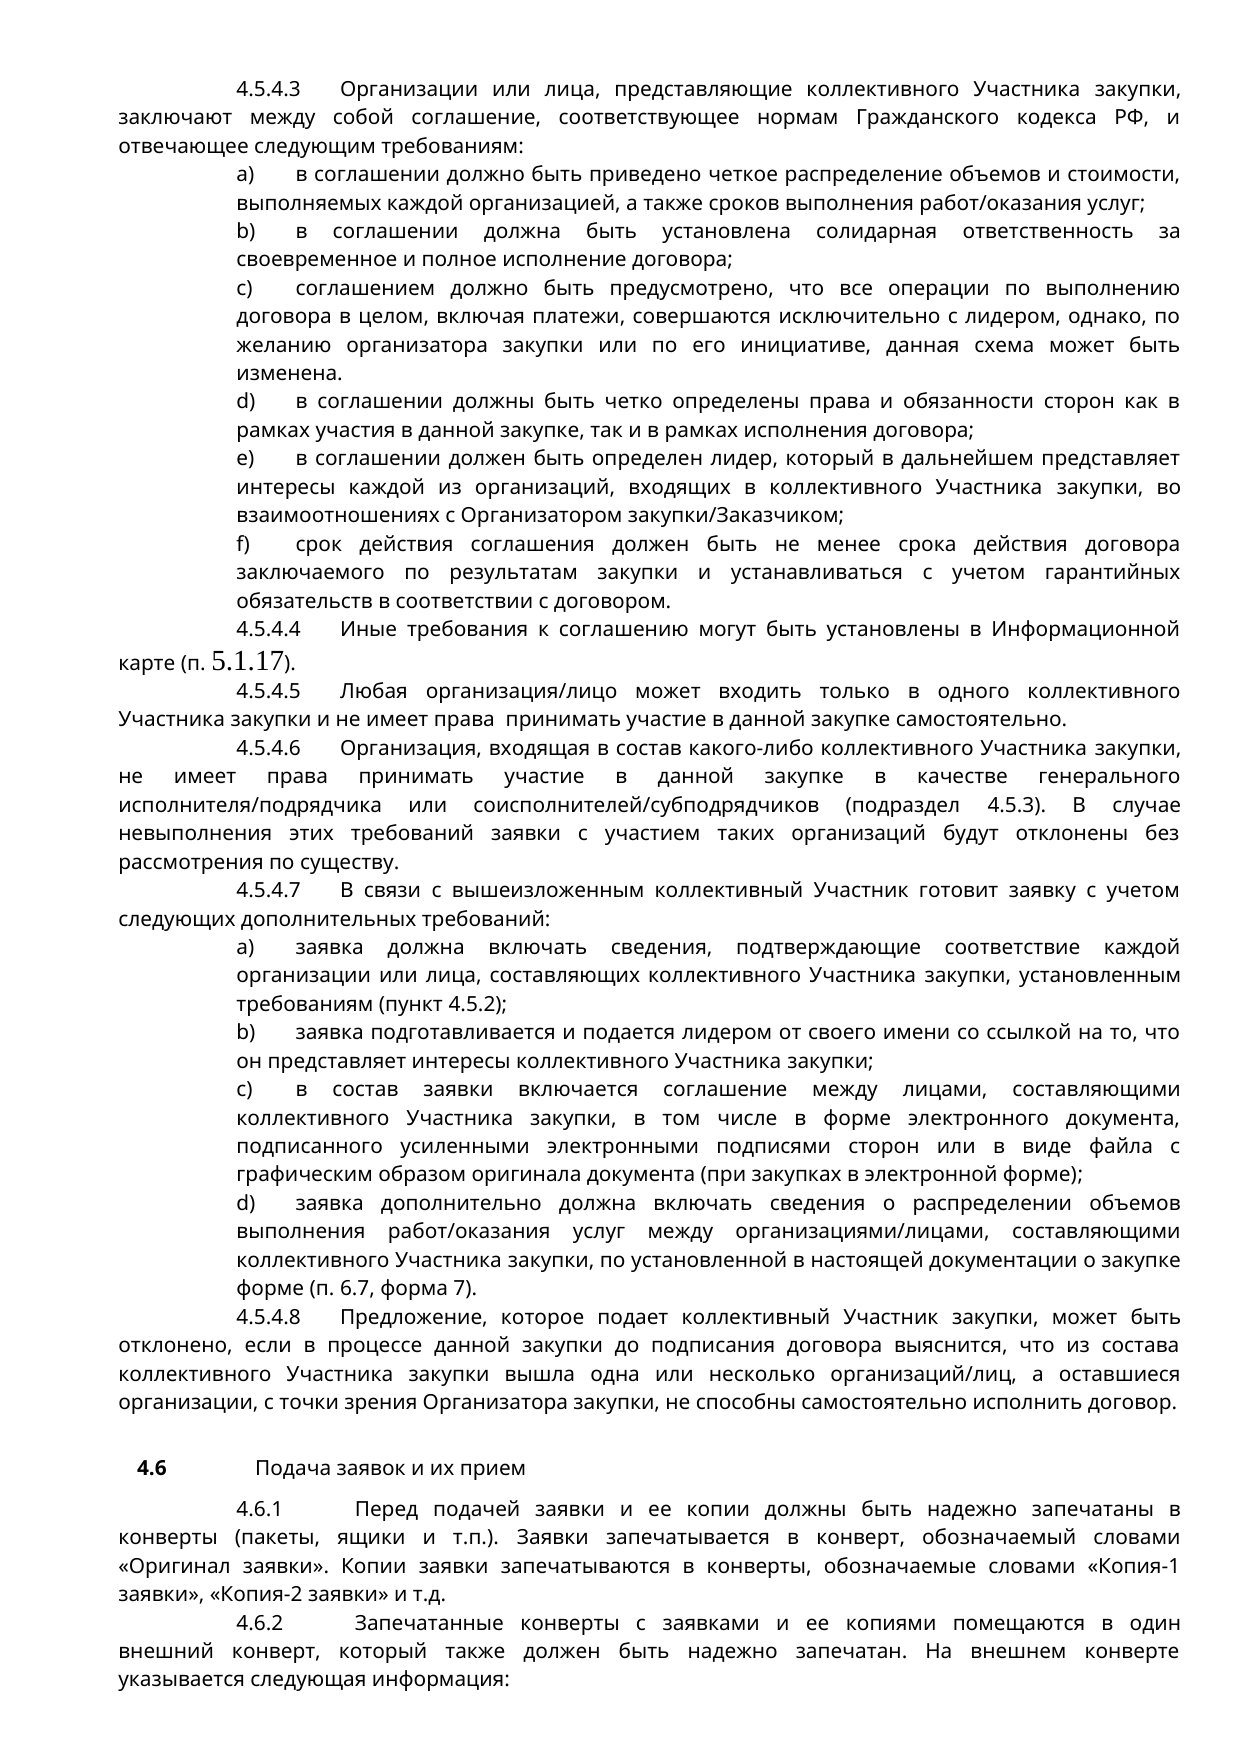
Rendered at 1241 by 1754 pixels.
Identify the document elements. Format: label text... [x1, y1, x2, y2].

list Организация, входящая в состав какого-либо коллективного Участника закупки, не имеет права принимать участие в данной закупке в качестве генерального исполнителя/подрядчика или соисполнителей/субподрядчиков (подраздел 4.5.3). В случае невыполнения этих требований заявки с участием таких организаций будут отклонены без рассмотрения по существу. [118, 733, 1181, 875]
list Предложение, которое подает коллективный Участник закупки, может быть отклонено, если в процессе данной закупки до подписания договора выяснится, что из состава коллективного Участника закупки вышла одна или несколько организаций/лиц, а оставшиеся организации, с точки зрения Организатора закупки, не способны самостоятельно исполнить договор. [118, 1302, 1181, 1416]
list заявка подготавливается и подается лидером от своего имени со ссылкой на то, что он представляет интересы коллективного Участника закупки; [236, 1017, 1181, 1074]
list Иные требования к соглашению могут быть установлены в Информационной карте (п. 5.1.17). [118, 614, 1181, 676]
list в соглашении должна быть установлена солидарная ответственность за своевременное и полное исполнение договора; [236, 216, 1181, 273]
list Любая организация/лицо может входить только в одного коллективного Участника закупки и не имеет права принимать участие в данной закупке самостоятельно. [118, 676, 1181, 733]
list в соглашении должно быть приведено четкое распределение объемов и стоимости, выполняемых каждой организацией, а также сроков выполнения работ/оказания услуг; [236, 159, 1181, 216]
subtitle Подача заявок и их прием [137, 1453, 1181, 1481]
list В связи с вышеизложенным коллективный Участник готовит заявку с учетом следующих дополнительных требований: [118, 875, 1181, 932]
list в соглашении должны быть четко определены права и обязанности сторон как в рамках участия в данной закупке, так и в рамках исполнения договора; [236, 387, 1181, 443]
list соглашением должно быть предусмотрено, что все операции по выполнению договора в целом, включая платежи, совершаются исключительно с лидером, однако, по желанию организатора закупки или по его инициативе, данная схема может быть изменена. [236, 273, 1181, 387]
list в соглашении должен быть определен лидер, который в дальнейшем представляет интересы каждой из организаций, входящих в коллективного Участника закупки, во взаимоотношениях с Организатором закупки/Заказчиком; [236, 443, 1181, 529]
list в состав заявки включается соглашение между лицами, составляющими коллективного Участника закупки, в том числе в форме электронного документа, подписанного усиленными электронными подписями сторон или в виде файла с графическим образом оригинала документа (при закупках в электронной форме); [236, 1074, 1181, 1188]
list Перед подачей заявки и ее копии должны быть надежно запечатаны в конверты (пакеты, ящики и т.п.). Заявки запечатывается в конверт, обозначаемый словами «Оригинал заявки». Копии заявки запечатываются в конверты, обозначаемые словами «Копия-1 заявки», «Копия-2 заявки» и т.д. [118, 1494, 1181, 1608]
list Запечатанные конверты с заявками и ее копиями помещаются в один внешний конверт, который также должен быть надежно запечатан. На внешнем конверте указывается следующая информация: [118, 1608, 1181, 1693]
list Организации или лица, представляющие коллективного Участника закупки, заключают между собой соглашение, соответствующее нормам Гражданского кодекса РФ, и отвечающее следующим требованиям: [118, 74, 1181, 159]
list срок действия соглашения должен быть не менее срока действия договора заключаемого по результатам закупки и устанавливаться с учетом гарантийных обязательств в соответствии с договором. [236, 529, 1181, 614]
list заявка дополнительно должна включать сведения о распределении объемов выполнения работ/оказания услуг между организациями/лицами, составляющими коллективного Участника закупки, по установленной в настоящей документации о закупке форме (п. 6.7, форма 7). [236, 1188, 1181, 1302]
list заявка должна включать сведения, подтверждающие соответствие каждой организации или лица, составляющих коллективного Участника закупки, установленным требованиям (пункт 4.5.2); [236, 932, 1181, 1017]
